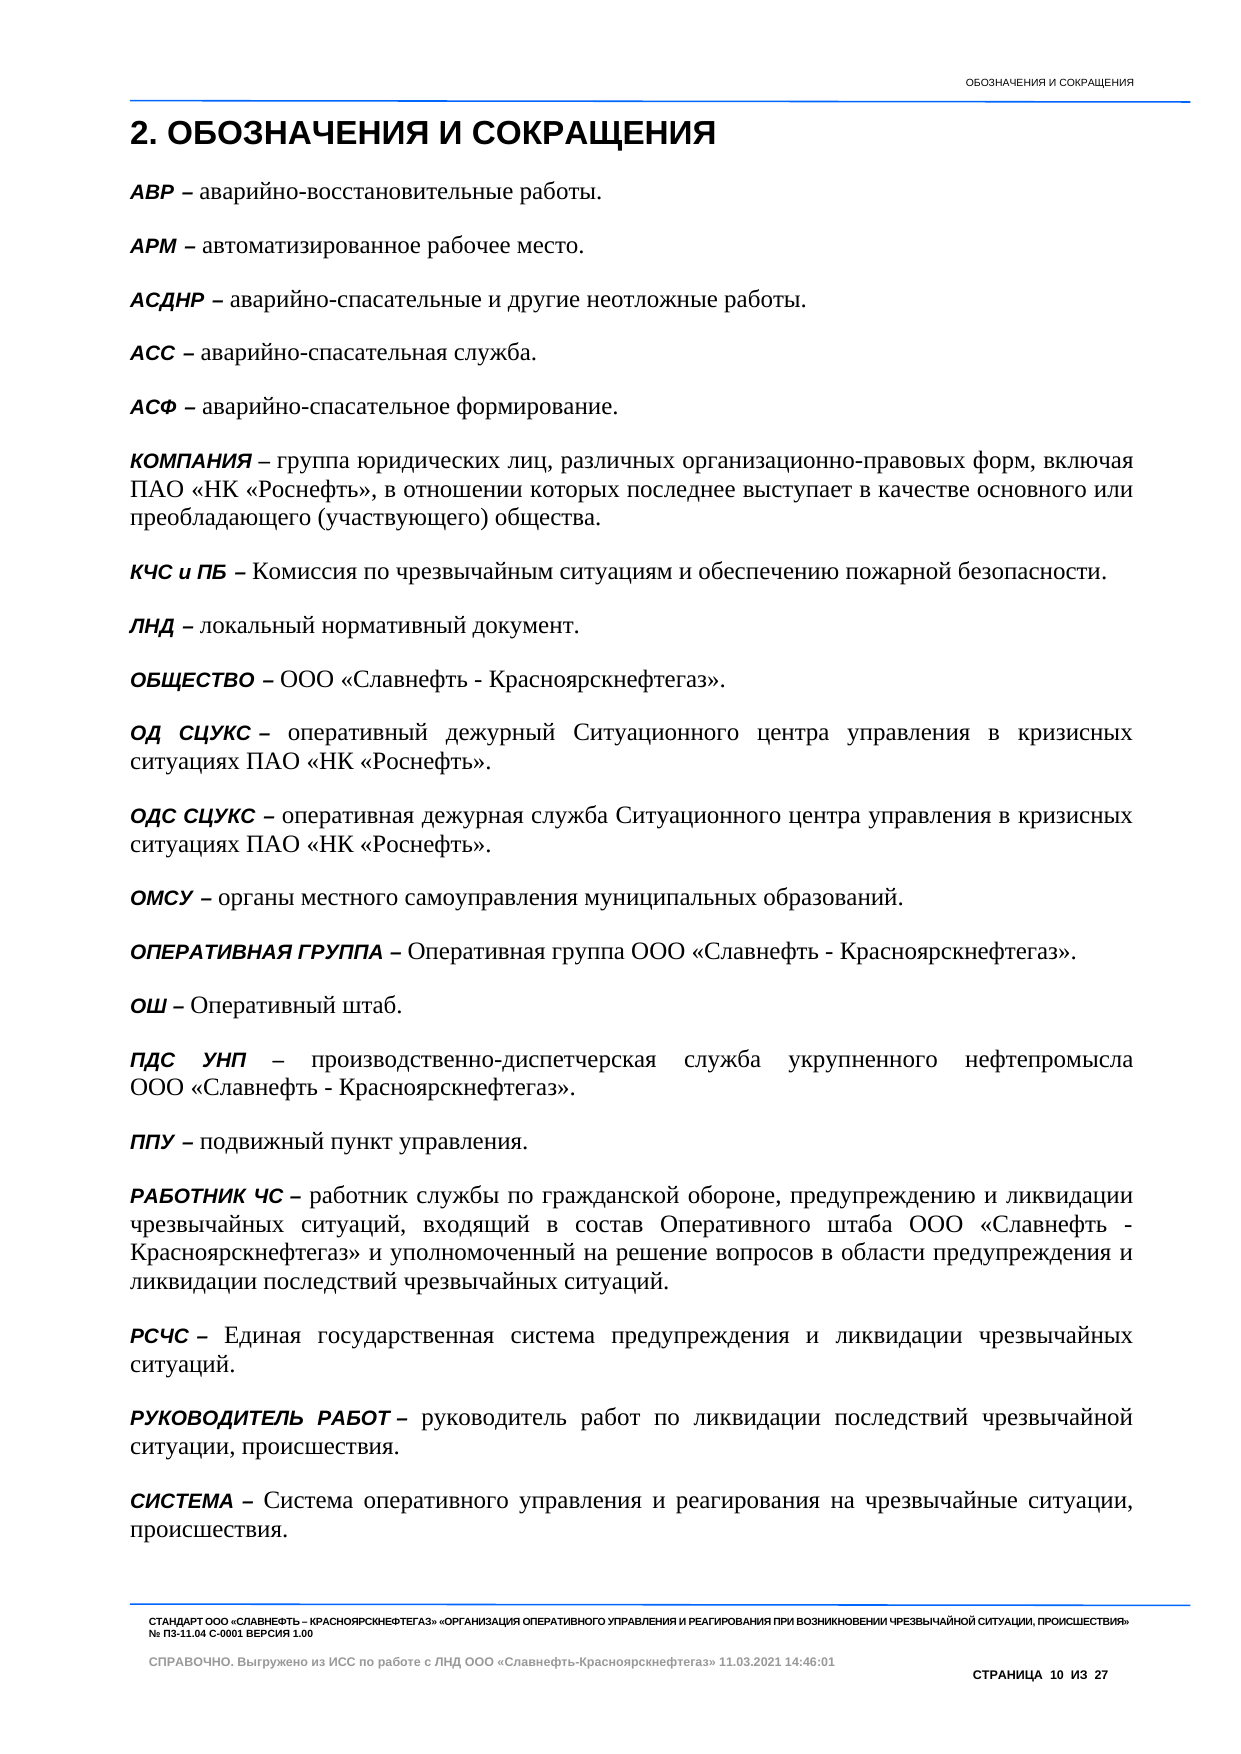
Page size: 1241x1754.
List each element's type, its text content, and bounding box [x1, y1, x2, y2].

text АРМ – автоматизированное рабочее место. [130, 230, 1134, 259]
text ППУ – подвижный пункт управления. [130, 1126, 1134, 1155]
text Работник ЧС – работник службы по гражданской обороне, предупреждению и ликвидации чрезвычайных ситуаций, входящий в состав Оперативного штаба ООО «Славнефть - Красноярскнефтегаз» и уполномоченный на решение вопросов в области предупреждения и ликвидации последствий чрезвычайных ситуаций. [130, 1180, 1134, 1295]
text КОМПАНИЯ – группа юридических лиц, различных организационно-правовых форм, включая ПАО «НК «Роснефть», в отношении которых последнее выступает в качестве основного или преобладающего (участвующего) общества. [130, 445, 1134, 531]
text ОШ – Оперативный штаб. [130, 990, 1134, 1019]
text ОДС СЦУКС – оперативная дежурная служба Ситуационного центра управления в кризисных ситуациях ПАО «НК «Роснефть». [130, 800, 1134, 857]
text СИСТЕМА – Система оперативного управления и реагирования на чрезвычайные ситуации, происшествия. [130, 1485, 1134, 1542]
text ПДС УНП – производственно-диспетчерская служба укрупненного нефтепромысла ООО «Славнефть - Красноярскнефтегаз». [130, 1044, 1134, 1101]
text АВР – аварийно-восстановительные работы. [130, 176, 1134, 205]
text АСС – аварийно-спасательная служба. [130, 337, 1134, 366]
text АСДНР – аварийно-спасательные и другие неотложные работы. [130, 284, 1134, 312]
text РСЧС – Единая государственная система предупреждения и ликвидации чрезвычайных ситуаций. [130, 1320, 1134, 1377]
text ОД СЦУКС – оперативный дежурный Ситуационного центра управления в кризисных ситуациях ПАО «НК «Роснефть». [130, 717, 1134, 775]
text ОМСУ – органы местного самоуправления муниципальных образований. [130, 882, 1134, 911]
text АСФ – аварийно-спасательное формирование. [130, 391, 1134, 420]
text Руководитель работ – руководитель работ по ликвидации последствий чрезвычайной ситуации, происшествия. [130, 1402, 1134, 1460]
subtitle 2. обозначения и сокращения [130, 113, 1134, 151]
text ЛНД – локальный нормативный документ. [130, 610, 1134, 639]
text Оперативная Группа – Оперативная группа ООО «Славнефть - Красноярскнефтегаз». [130, 936, 1134, 965]
text ОБЩЕСТВО – ООО «Славнефть - Красноярскнефтегаз». [130, 664, 1134, 692]
text КЧС и ПБ – Комиссия по чрезвычайным ситуациям и обеспечению пожарной безопасности. [130, 556, 1134, 585]
